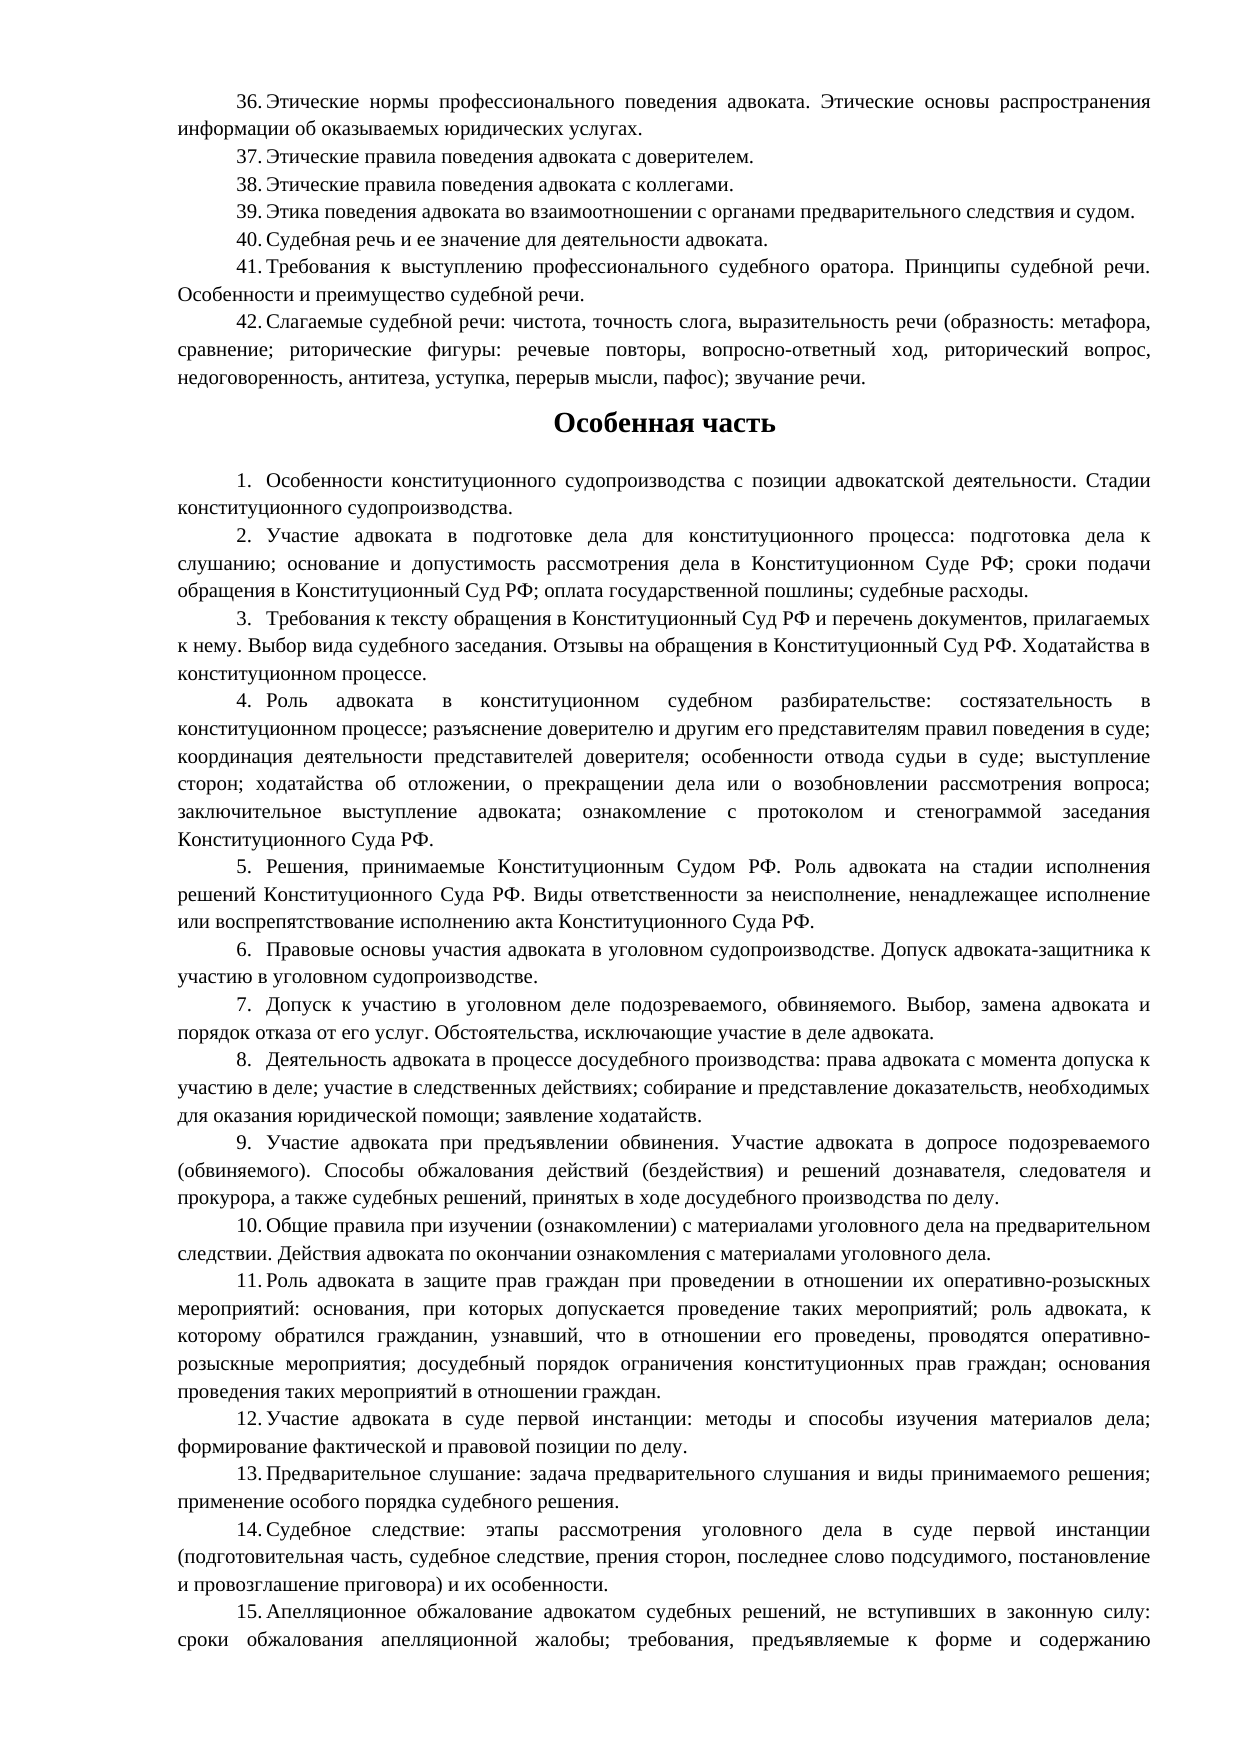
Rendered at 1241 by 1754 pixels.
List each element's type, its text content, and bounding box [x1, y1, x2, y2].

list Слагаемые судебной речи: чистота, точность слога, выразительность речи (образность: метафора, сравнение; риторические фигуры: речевые повторы, вопросно-ответный ход, риторический вопрос, недоговоренность, антитеза, уступка, перерыв мысли, пафос); звучание речи. [177, 309, 1152, 389]
list Участие адвоката при предъявлении обвинения. Участие адвоката в допросе подозреваемого (обвиняемого). Способы обжалования действий (бездействия) и решений дознавателя, следователя и прокурора, а также судебных решений, принятых в ходе досудебного производства по делу. [177, 1130, 1152, 1209]
list Решения, принимаемые Конституционным Судом РФ. Роль адвоката на стадии исполнения решений Конституционного Суда РФ. Виды ответственности за неисполнение, ненадлежащее исполнение или воспрепятствование исполнению акта Конституционного Суда РФ. [177, 854, 1152, 933]
list Деятельность адвоката в процессе досудебного производства: права адвоката с момента допуска к участию в деле; участие в следственных действиях; собирание и представление доказательств, необходимых для оказания юридической помощи; заявление ходатайств. [177, 1047, 1152, 1127]
list Этические нормы профессионального поведения адвоката. Этические основы распространения информации об оказываемых юридических услугах. [177, 89, 1152, 140]
list Судебная речь и ее значение для деятельности адвоката. [177, 227, 1152, 251]
list Допуск к участию в уголовном деле подозреваемого, обвиняемого. Выбор, замена адвоката и порядок отказа от его услуг. Обстоятельства, исключающие участие в деле адвоката. [177, 992, 1152, 1044]
list Предварительное слушание: задача предварительного слушания и виды принимаемого решения; применение особого порядка судебного решения. [177, 1461, 1152, 1513]
list Общие правила при изучении (ознакомлении) с материалами уголовного дела на предварительном следствии. Действия адвоката по окончании ознакомления с материалами уголовного дела. [177, 1213, 1152, 1264]
list Этические правила поведения адвоката с коллегами. [177, 171, 1152, 196]
list Особенности конституционного судопроизводства с позиции адвокатской деятельности. Стадии конституционного судопроизводства. [177, 468, 1152, 519]
list Роль адвоката в конституционном судебном разбирательстве: состязательность в конституционном процессе; разъяснение доверителю и другим его представителям правил поведения в суде; координация деятельности представителей доверителя; особенности отвода судьи в суде; выступление сторон; ходатайства об отложении, о прекращении дела или о возобновлении рассмотрения вопроса; заключительное выступление адвоката; ознакомление с протоколом и стенограммой заседания Конституционного Суда РФ. [177, 688, 1152, 851]
list Участие адвоката в суде первой инстанции: методы и способы изучения материалов дела; формирование фактической и правовой позиции по делу. [177, 1406, 1152, 1458]
list Участие адвоката в подготовке дела для конституционного процесса: подготовка дела к слушанию; основание и допустимость рассмотрения дела в Конституционном Суде РФ; сроки подачи обращения в Конституционный Суд РФ; оплата государственной пошлины; судебные расходы. [177, 523, 1152, 602]
list Этика поведения адвоката во взаимоотношении с органами предварительного следствия и судом. [177, 199, 1152, 223]
list Требования к выступлению профессионального судебного оратора. Принципы судебной речи. Особенности и преимущество судебной речи. [177, 254, 1152, 306]
list Требования к тексту обращения в Конституционный Суд РФ и перечень документов, прилагаемых к нему. Выбор вида судебного заседания. Отзывы на обращения в Конституционный Суд РФ. Ходатайства в конституционном процессе. [177, 606, 1152, 685]
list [177, 1599, 1152, 1651]
list Правовые основы участия адвоката в уголовном судопроизводстве. Допуск адвоката-защитника к участию в уголовном судопроизводстве. [177, 937, 1152, 988]
subtitle Особенная часть [177, 405, 1152, 438]
list Судебное следствие: этапы рассмотрения уголовного дела в суде первой инстанции (подготовительная часть, судебное следствие, прения сторон, последнее слово подсудимого, постановление и провозглашение приговора) и их особенности. [177, 1517, 1152, 1596]
list Роль адвоката в защите прав граждан при проведении в отношении их оперативно-розыскных мероприятий: основания, при которых допускается проведение таких мероприятий; роль адвоката, к которому обратился гражданин, узнавший, что в отношении его проведены, проводятся оперативно-розыскные мероприятия; досудебный порядок ограничения конституционных прав граждан; основания проведения таких мероприятий в отношении граждан. [177, 1268, 1152, 1403]
list Этические правила поведения адвоката с доверителем. [177, 144, 1152, 168]
